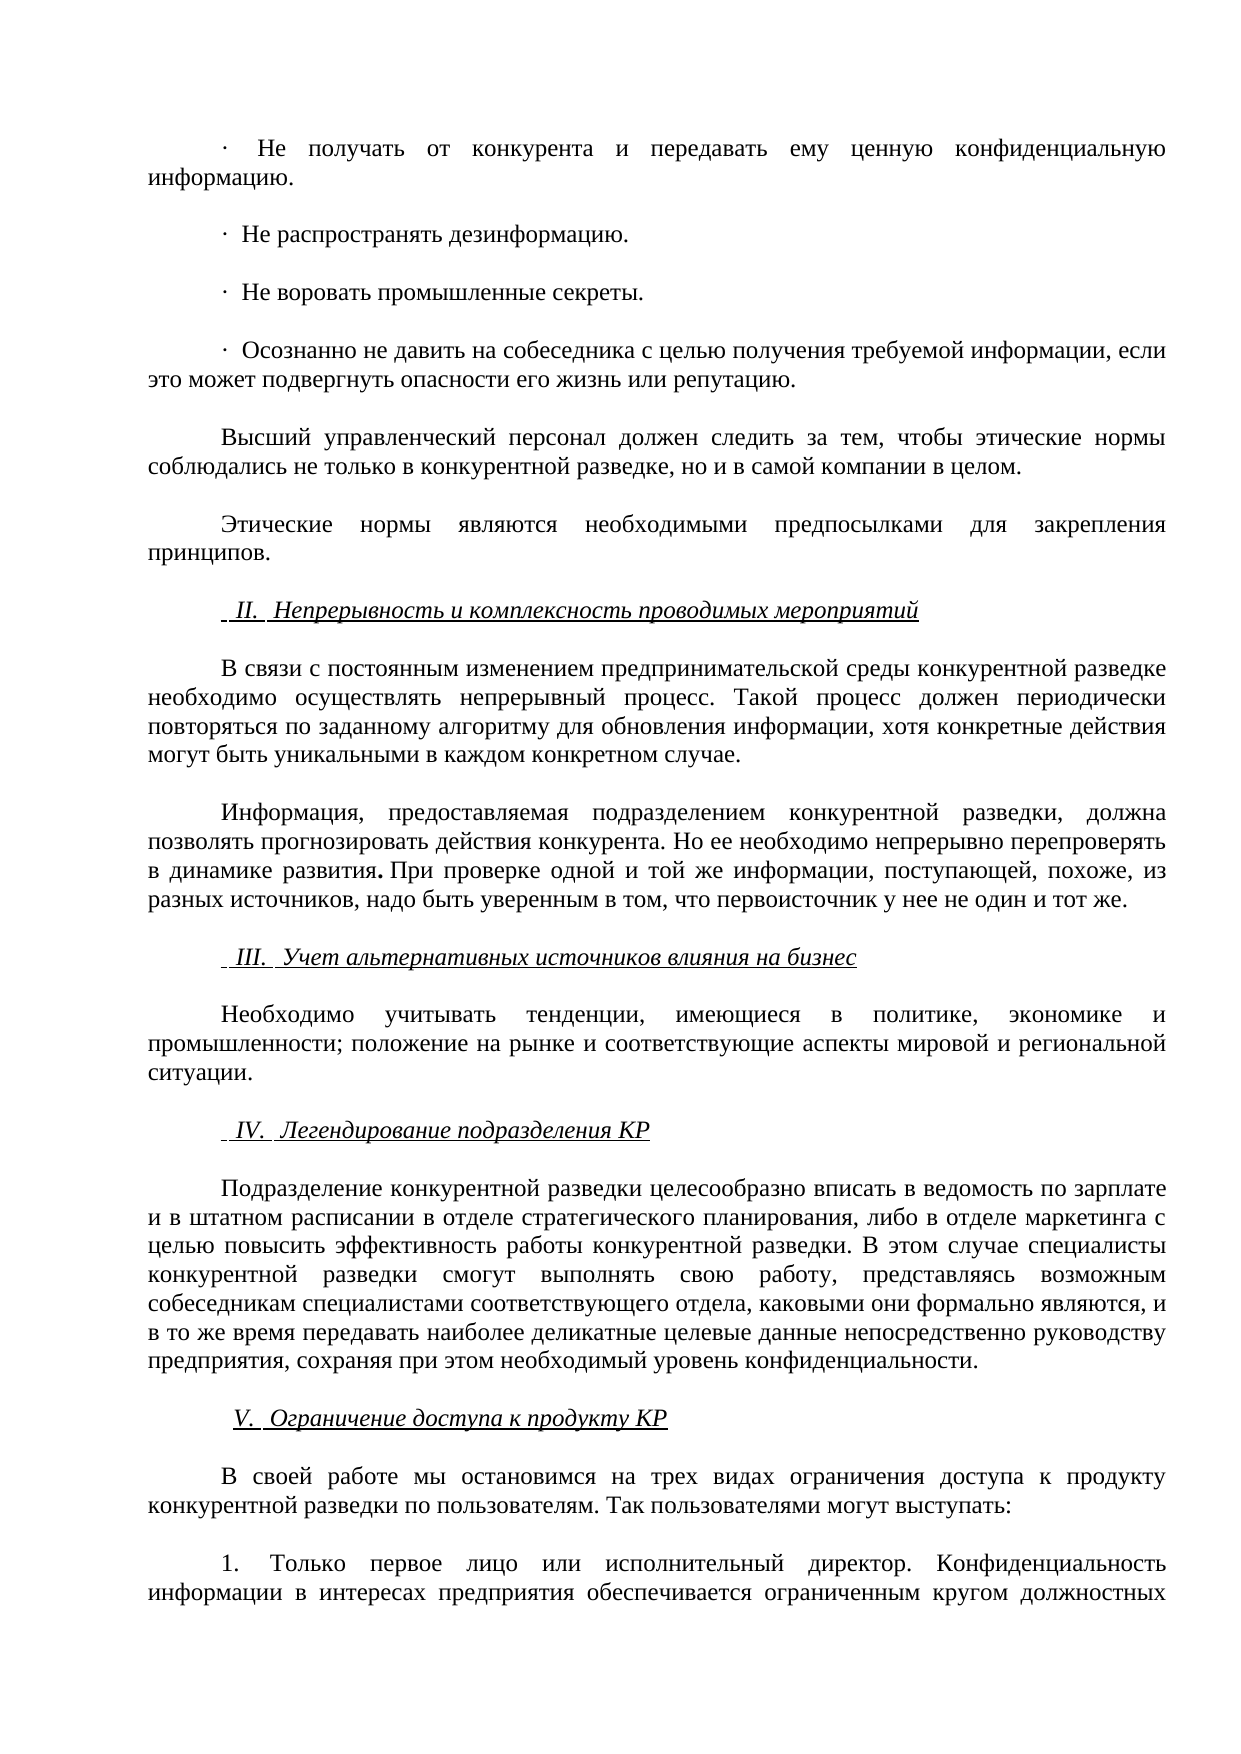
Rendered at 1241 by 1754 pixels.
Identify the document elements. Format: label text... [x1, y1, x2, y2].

text III. Учет альтернативных источников влияния на бизнес [148, 942, 1167, 970]
text Этические нормы являются необходимыми предпосылками для закрепления принципов. [148, 509, 1167, 566]
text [148, 1548, 1167, 1605]
text В связи с постоянным изменением предпринимательской среды конкурентной разведке необходимо осуществлять непрерывный процесс. Такой процесс должен периодически повторяться по заданному алгоритму для обновления информации, хотя конкретные действия могут быть уникальными в каждом конкретном случае. [148, 653, 1167, 768]
text · Осознанно не давить на собеседника с целью получения требуемой информации, если это может подвергнуть опасности его жизнь или репутацию. [148, 335, 1167, 393]
text V. Ограничение доступа к продукту КР [148, 1403, 1167, 1432]
text · Не воровать промышленные секреты. [148, 277, 1167, 306]
text В своей работе мы остановимся на трех видах ограничения доступа к продукту конкурентной разведки по пользователям. Так пользователями могут выступать: [148, 1461, 1167, 1519]
text IV. Легендирование подразделения КР [148, 1115, 1167, 1144]
text Высший управленческий персонал должен следить за тем, чтобы этические нормы соблюдались не только в конкурентной разведке, но и в самой компании в целом. [148, 422, 1167, 479]
text Подразделение конкурентной разведки целесообразно вписать в ведомость по зарплате и в штатном расписании в отделе стратегического планирования, либо в отделе маркетинга с целью повысить эффективность работы конкурентной разведки. В этом случае специалисты конкурентной разведки смогут выполнять свою работу, представляясь возможным собеседникам специалистами соответствующего отдела, каковыми они формально являются, и в то же время передавать наиболее деликатные целевые данные непосредственно руководству предприятия, сохраняя при этом необходимый уровень конфиденциальности. [148, 1173, 1167, 1374]
text II. Непрерывность и комплексность проводимых мероприятий [148, 595, 1167, 624]
text Информация, предоставляемая подразделением конкурентной разведки, должна позволять прогнозировать действия конкурента. Но ее необходимо непрерывно перепроверять в динамике развития. При проверке одной и той же информации, поступающей, похоже, из разных источников, надо быть уверенным в том, что первоисточник у нее не один и тот же. [148, 797, 1167, 912]
text · Не распространять дезинформацию. [148, 219, 1167, 248]
text Необходимо учитывать тенденции, имеющиеся в политике, экономике и промышленности; положение на рынке и соответствующие аспекты мировой и региональной ситуации. [148, 999, 1167, 1086]
text · Не получать от конкурента и передавать ему ценную конфиденциальную информацию. [148, 133, 1167, 190]
